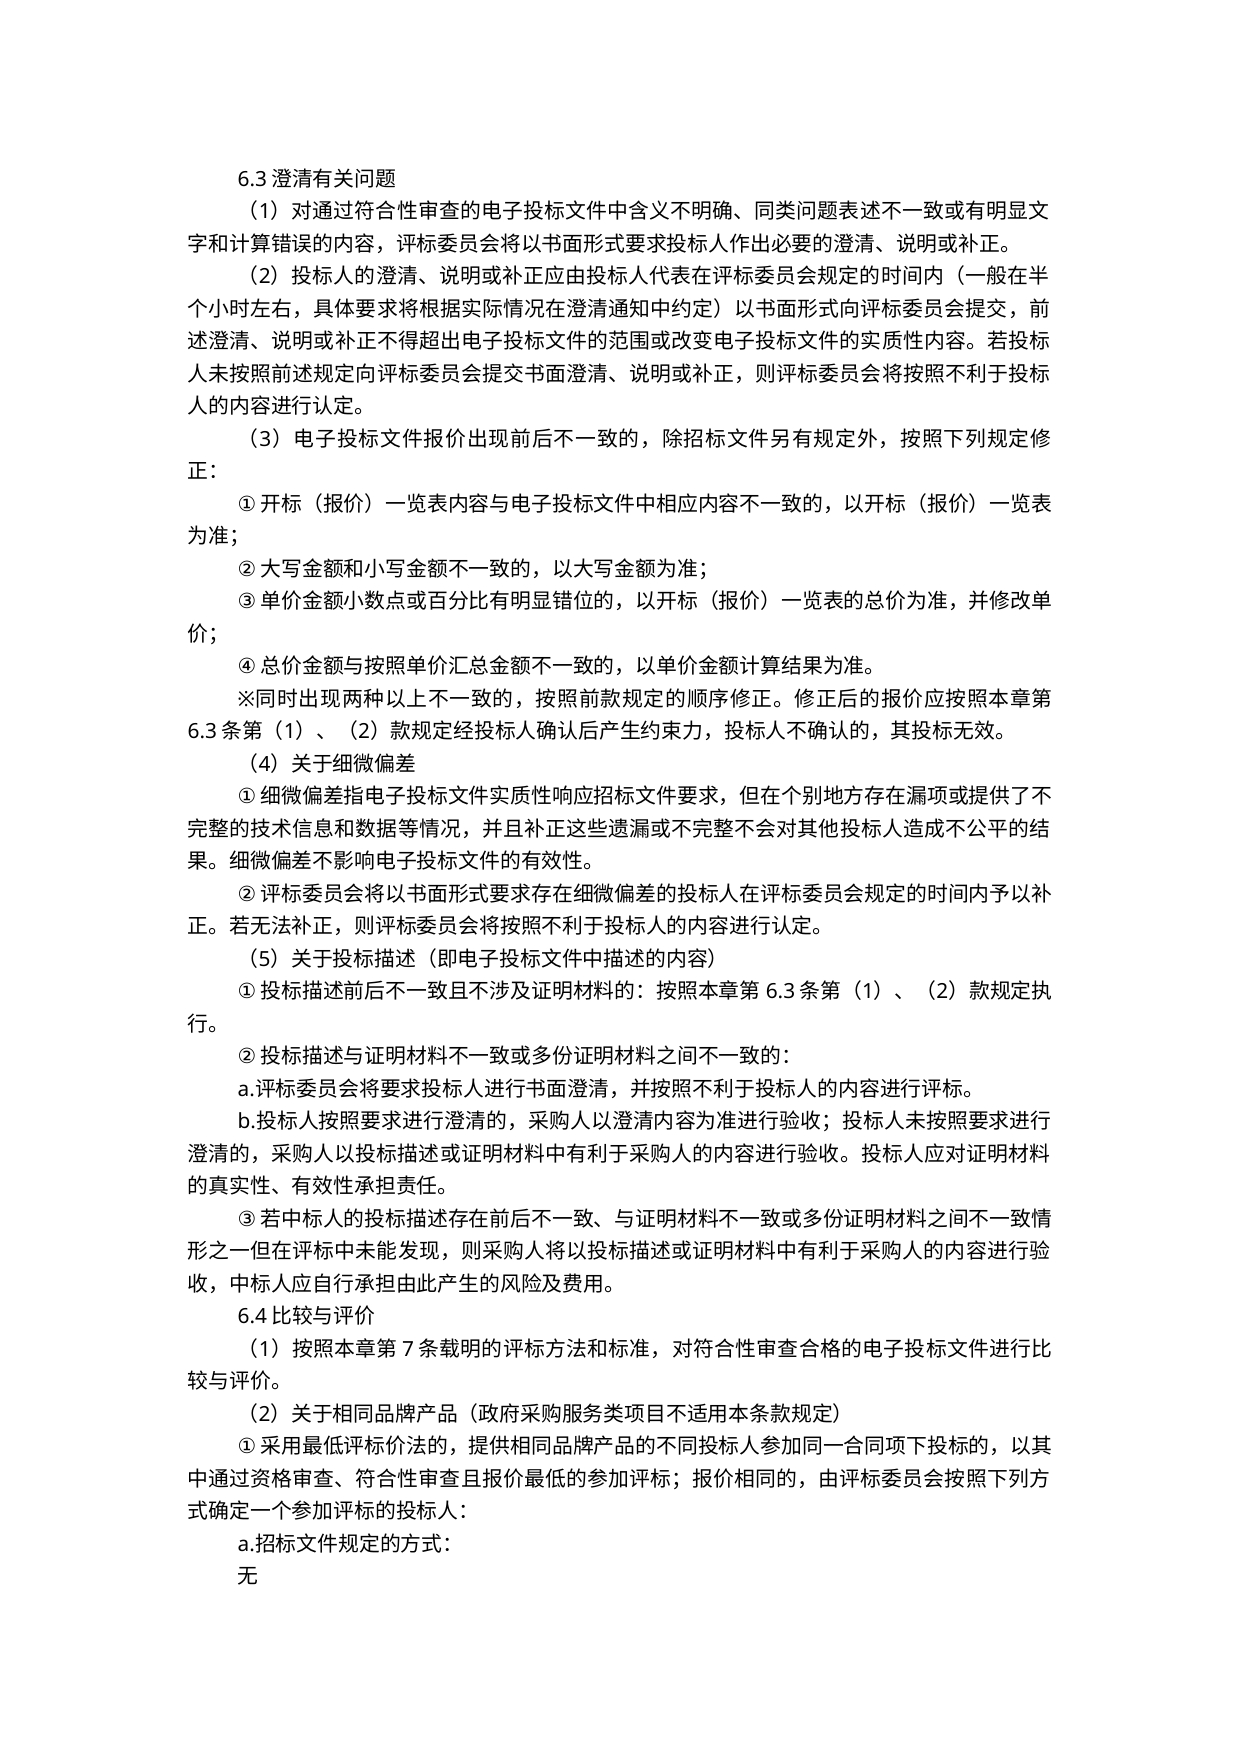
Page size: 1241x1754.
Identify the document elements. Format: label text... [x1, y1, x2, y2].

text ①采用最低评标价法的，提供相同品牌产品的不同投标人参加同一合同项下投标的，以其中通过资格审查、符合性审查且报价最低的参加评标；报价相同的，由评标委员会按照下列方式确定一个参加评标的投标人： [187, 1429, 1053, 1527]
text ①细微偏差指电子投标文件实质性响应招标文件要求，但在个别地方存在漏项或提供了不完整的技术信息和数据等情况，并且补正这些遗漏或不完整不会对其他投标人造成不公平的结果。细微偏差不影响电子投标文件的有效性。 [187, 779, 1053, 877]
text ※同时出现两种以上不一致的，按照前款规定的顺序修正。修正后的报价应按照本章第6.3条第（1）、（2）款规定经投标人确认后产生约束力，投标人不确认的，其投标无效。 [187, 682, 1053, 747]
text ④总价金额与按照单价汇总金额不一致的，以单价金额计算结果为准。 [187, 649, 1053, 682]
text a.评标委员会将要求投标人进行书面澄清，并按照不利于投标人的内容进行评标。 [187, 1072, 1053, 1104]
text （1）对通过符合性审查的电子投标文件中含义不明确、同类问题表述不一致或有明显文字和计算错误的内容，评标委员会将以书面形式要求投标人作出必要的澄清、说明或补正。 [187, 194, 1053, 259]
text ③单价金额小数点或百分比有明显错位的，以开标（报价）一览表的总价为准，并修改单价； [187, 584, 1053, 649]
text （2）投标人的澄清、说明或补正应由投标人代表在评标委员会规定的时间内（一般在半个小时左右，具体要求将根据实际情况在澄清通知中约定）以书面形式向评标委员会提交，前述澄清、说明或补正不得超出电子投标文件的范围或改变电子投标文件的实质性内容。若投标人未按照前述规定向评标委员会提交书面澄清、说明或补正，则评标委员会将按照不利于投标人的内容进行认定。 [187, 259, 1053, 422]
text ③若中标人的投标描述存在前后不一致、与证明材料不一致或多份证明材料之间不一致情形之一但在评标中未能发现，则采购人将以投标描述或证明材料中有利于采购人的内容进行验收，中标人应自行承担由此产生的风险及费用。 [187, 1202, 1053, 1299]
text ②评标委员会将以书面形式要求存在细微偏差的投标人在评标委员会规定的时间内予以补正。若无法补正，则评标委员会将按照不利于投标人的内容进行认定。 [187, 877, 1053, 942]
text 6.4比较与评价 [187, 1299, 1053, 1332]
text （2）关于相同品牌产品（政府采购服务类项目不适用本条款规定） [187, 1397, 1053, 1429]
text 6.3澄清有关问题 [187, 162, 1053, 194]
text ①投标描述前后不一致且不涉及证明材料的：按照本章第6.3条第（1）、（2）款规定执行。 [187, 974, 1053, 1039]
text a.招标文件规定的方式： [187, 1527, 1053, 1559]
text （5）关于投标描述（即电子投标文件中描述的内容） [187, 942, 1053, 974]
text 无 [187, 1559, 1053, 1592]
text （3）电子投标文件报价出现前后不一致的，除招标文件另有规定外，按照下列规定修正： [187, 422, 1053, 487]
text ②投标描述与证明材料不一致或多份证明材料之间不一致的： [187, 1039, 1053, 1072]
text ②大写金额和小写金额不一致的，以大写金额为准； [187, 552, 1053, 584]
text ①开标（报价）一览表内容与电子投标文件中相应内容不一致的，以开标（报价）一览表为准； [187, 487, 1053, 552]
text （4）关于细微偏差 [187, 747, 1053, 779]
text b.投标人按照要求进行澄清的，采购人以澄清内容为准进行验收；投标人未按照要求进行澄清的，采购人以投标描述或证明材料中有利于采购人的内容进行验收。投标人应对证明材料的真实性、有效性承担责任。 [187, 1104, 1053, 1202]
text （1）按照本章第7条载明的评标方法和标准，对符合性审查合格的电子投标文件进行比较与评价。 [187, 1332, 1053, 1397]
